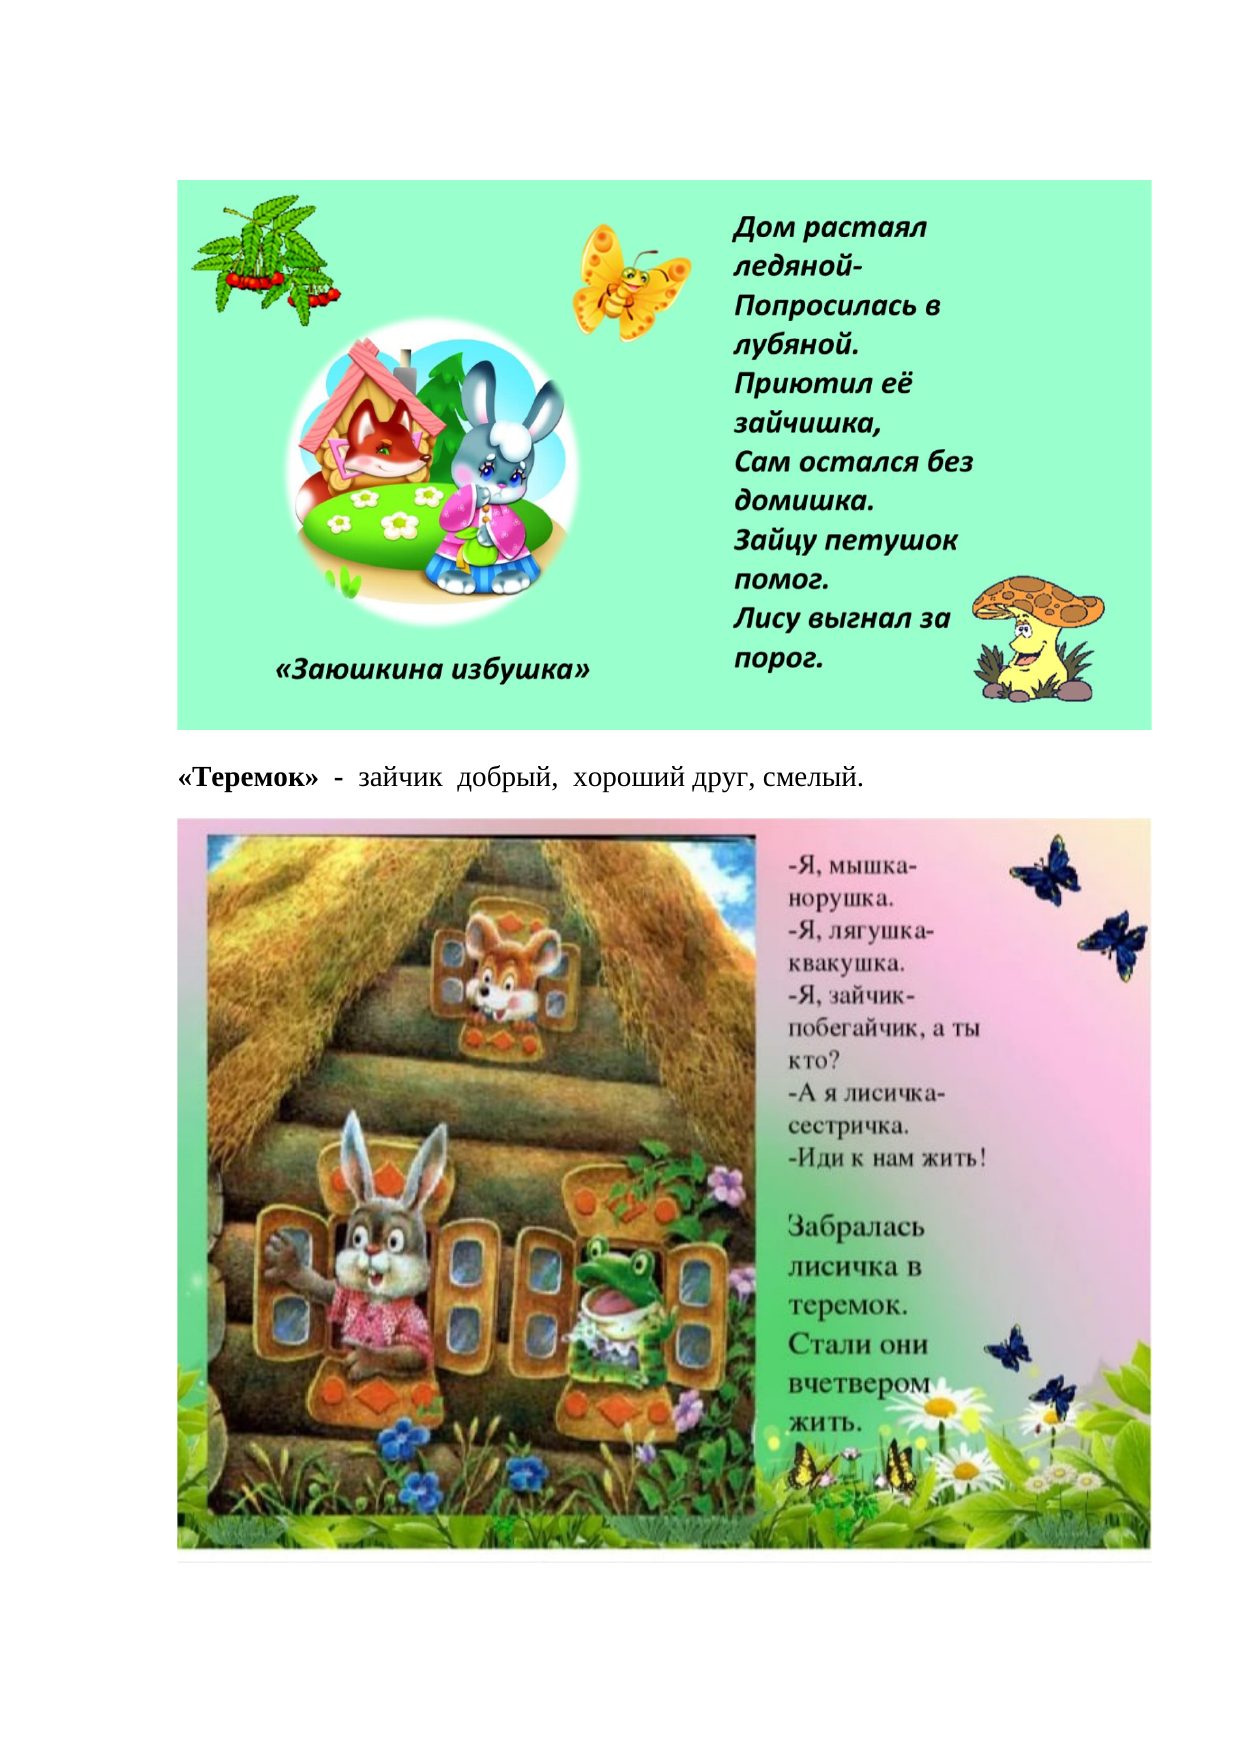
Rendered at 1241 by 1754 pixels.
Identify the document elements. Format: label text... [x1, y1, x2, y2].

picture [177, 180, 1152, 730]
picture [177, 818, 1152, 1563]
text «Теремок» - зайчик добрый, хороший друг, смелый. [177, 759, 1152, 792]
